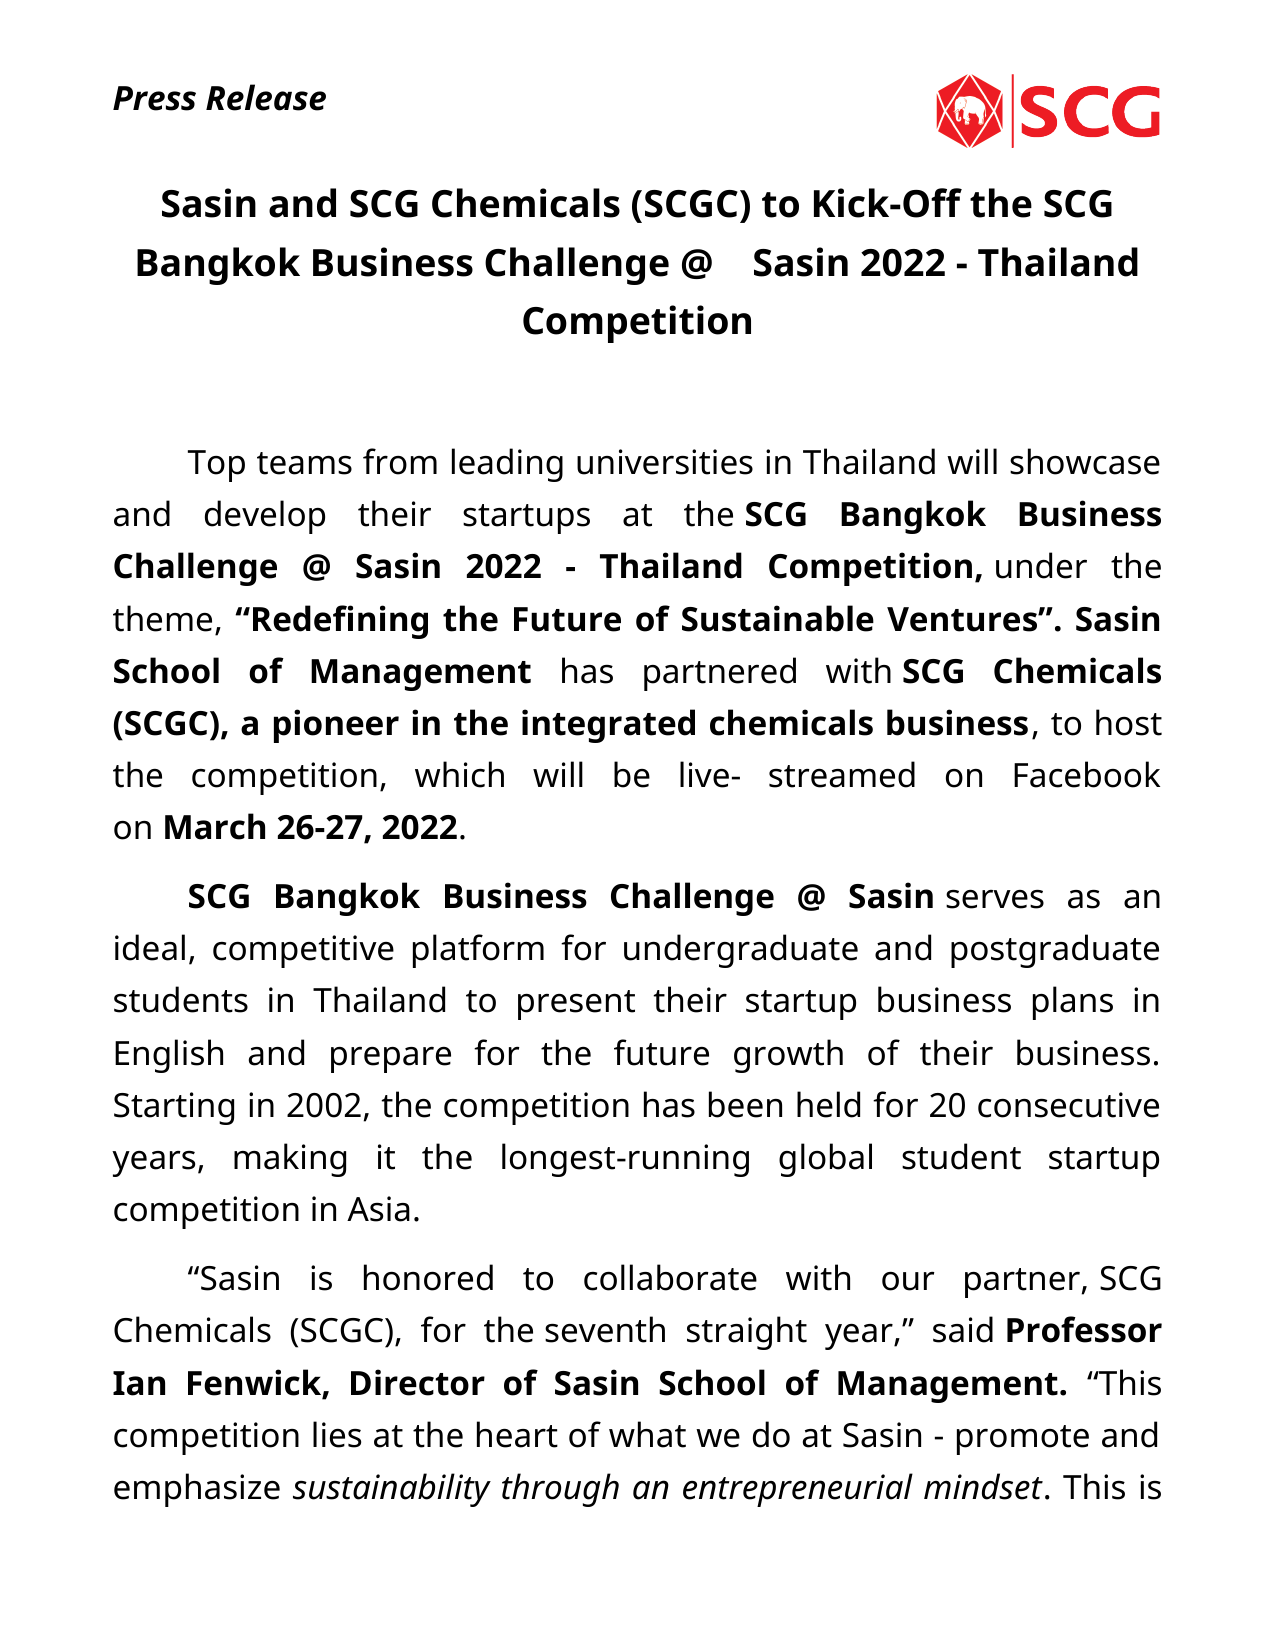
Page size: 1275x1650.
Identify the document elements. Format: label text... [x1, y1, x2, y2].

picture [934, 70, 1159, 148]
text Sasin and SCG Chemicals (SCGC) to Kick-Off the SCG Bangkok Business Challenge @ Sasin 2022 - Thailand Competition [112, 177, 1162, 346]
text Top teams from leading universities in Thailand will showcase and develop their startups at the SCG Bangkok Business Challenge @ Sasin 2022 - Thailand Competition, under the theme, “Redefining the Future of Sustainable Ventures”. Sasin School of Management has partnered with SCG Chemicals (SCGC), a pioneer in the integrated chemicals business, to host the competition, which will be live- streamed on Facebook on March 26-27, 2022. [112, 439, 1162, 849]
text SCG Bangkok Business Challenge @ Sasin serves as an ideal, competitive platform for undergraduate and postgraduate students in Thailand to present their startup business plans in English and prepare for the future growth of their business. Starting in 2002, the competition has been held for 20 consecutive years, making it the longest-running global student startup competition in Asia. [112, 873, 1162, 1231]
